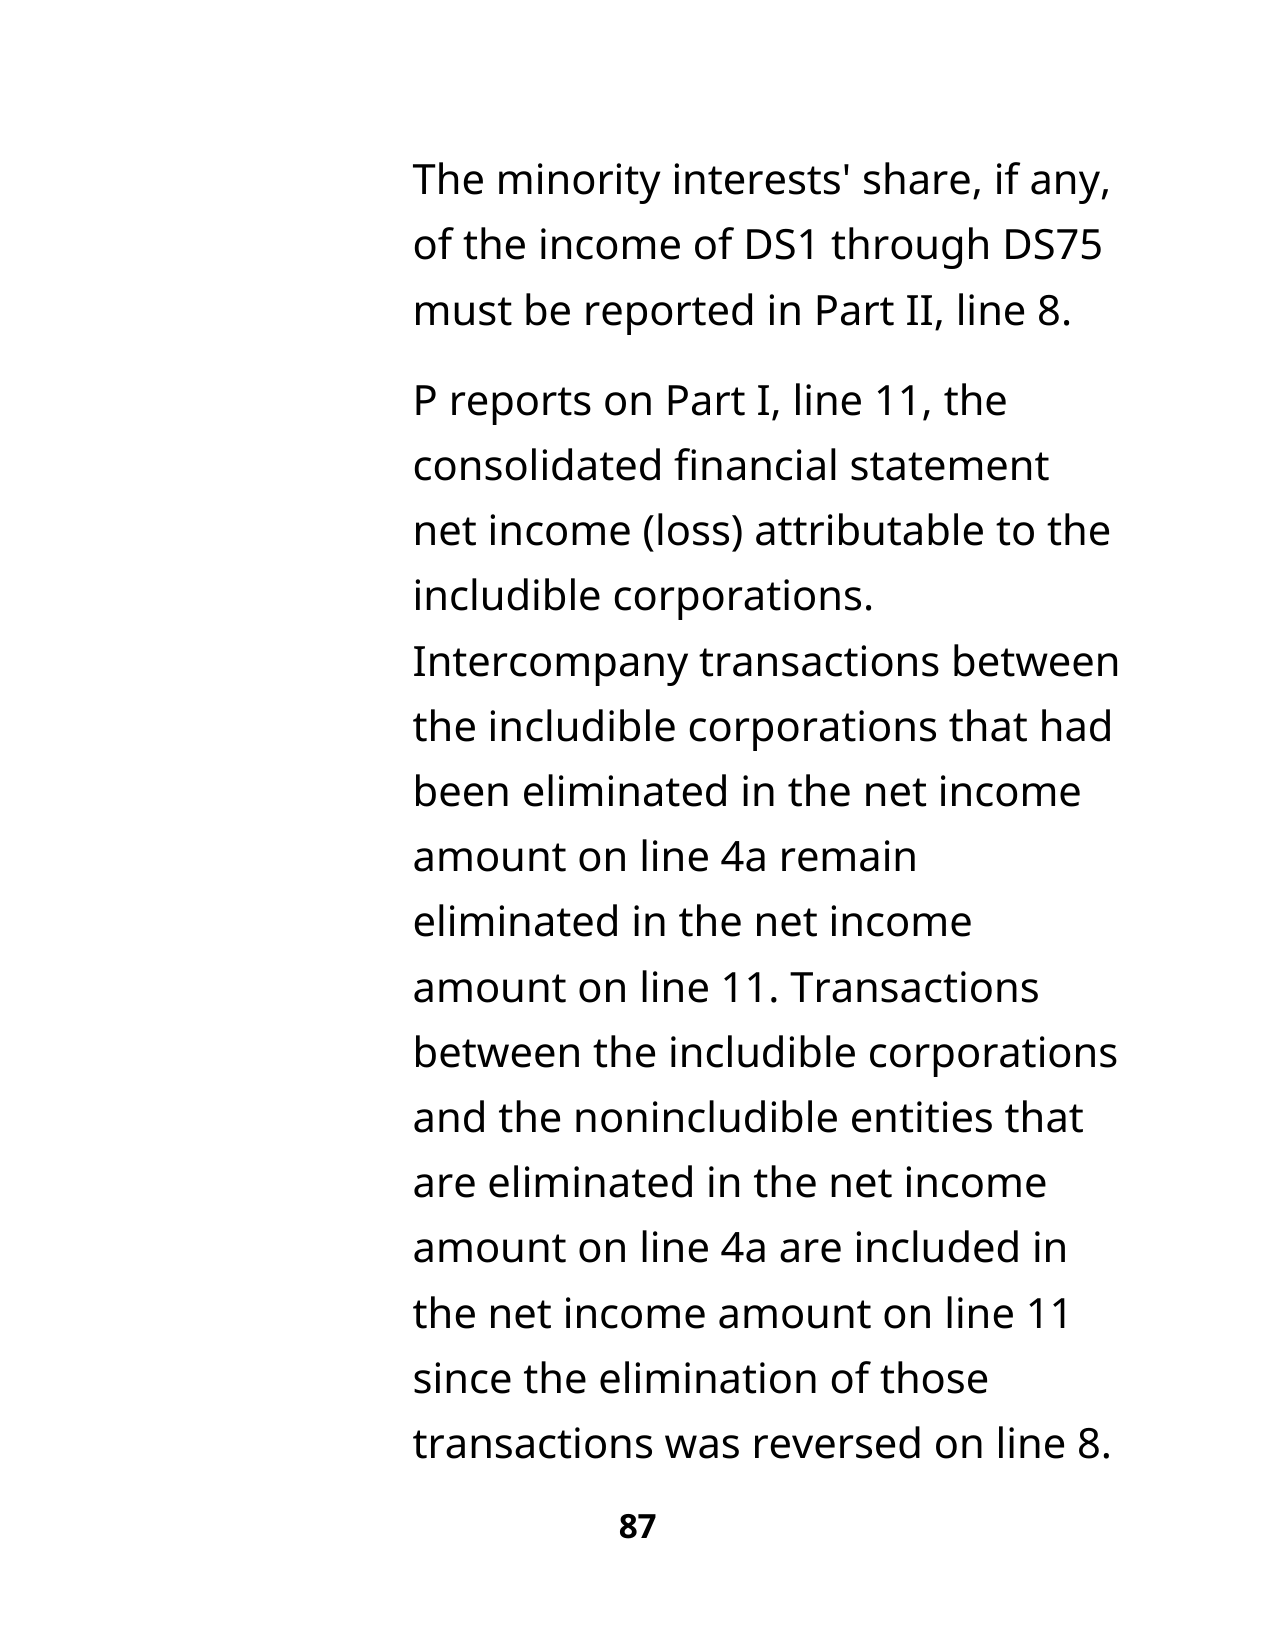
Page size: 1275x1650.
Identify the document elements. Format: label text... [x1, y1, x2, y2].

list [300, 150, 1125, 337]
text P reports on Part I, line 11, the consolidated financial statement net income (loss) attributable to the includible corporations. Intercompany transactions between the includible corporations that had been eliminated in the net income amount on line 4a remain eliminated in the net income amount on line 11. Transactions between the includible corporations and the nonincludible entities that are eliminated in the net income amount on line 4a are included in the net income amount on line 11 since the elimination of those transactions was reversed on line 8. [412, 371, 1125, 1471]
